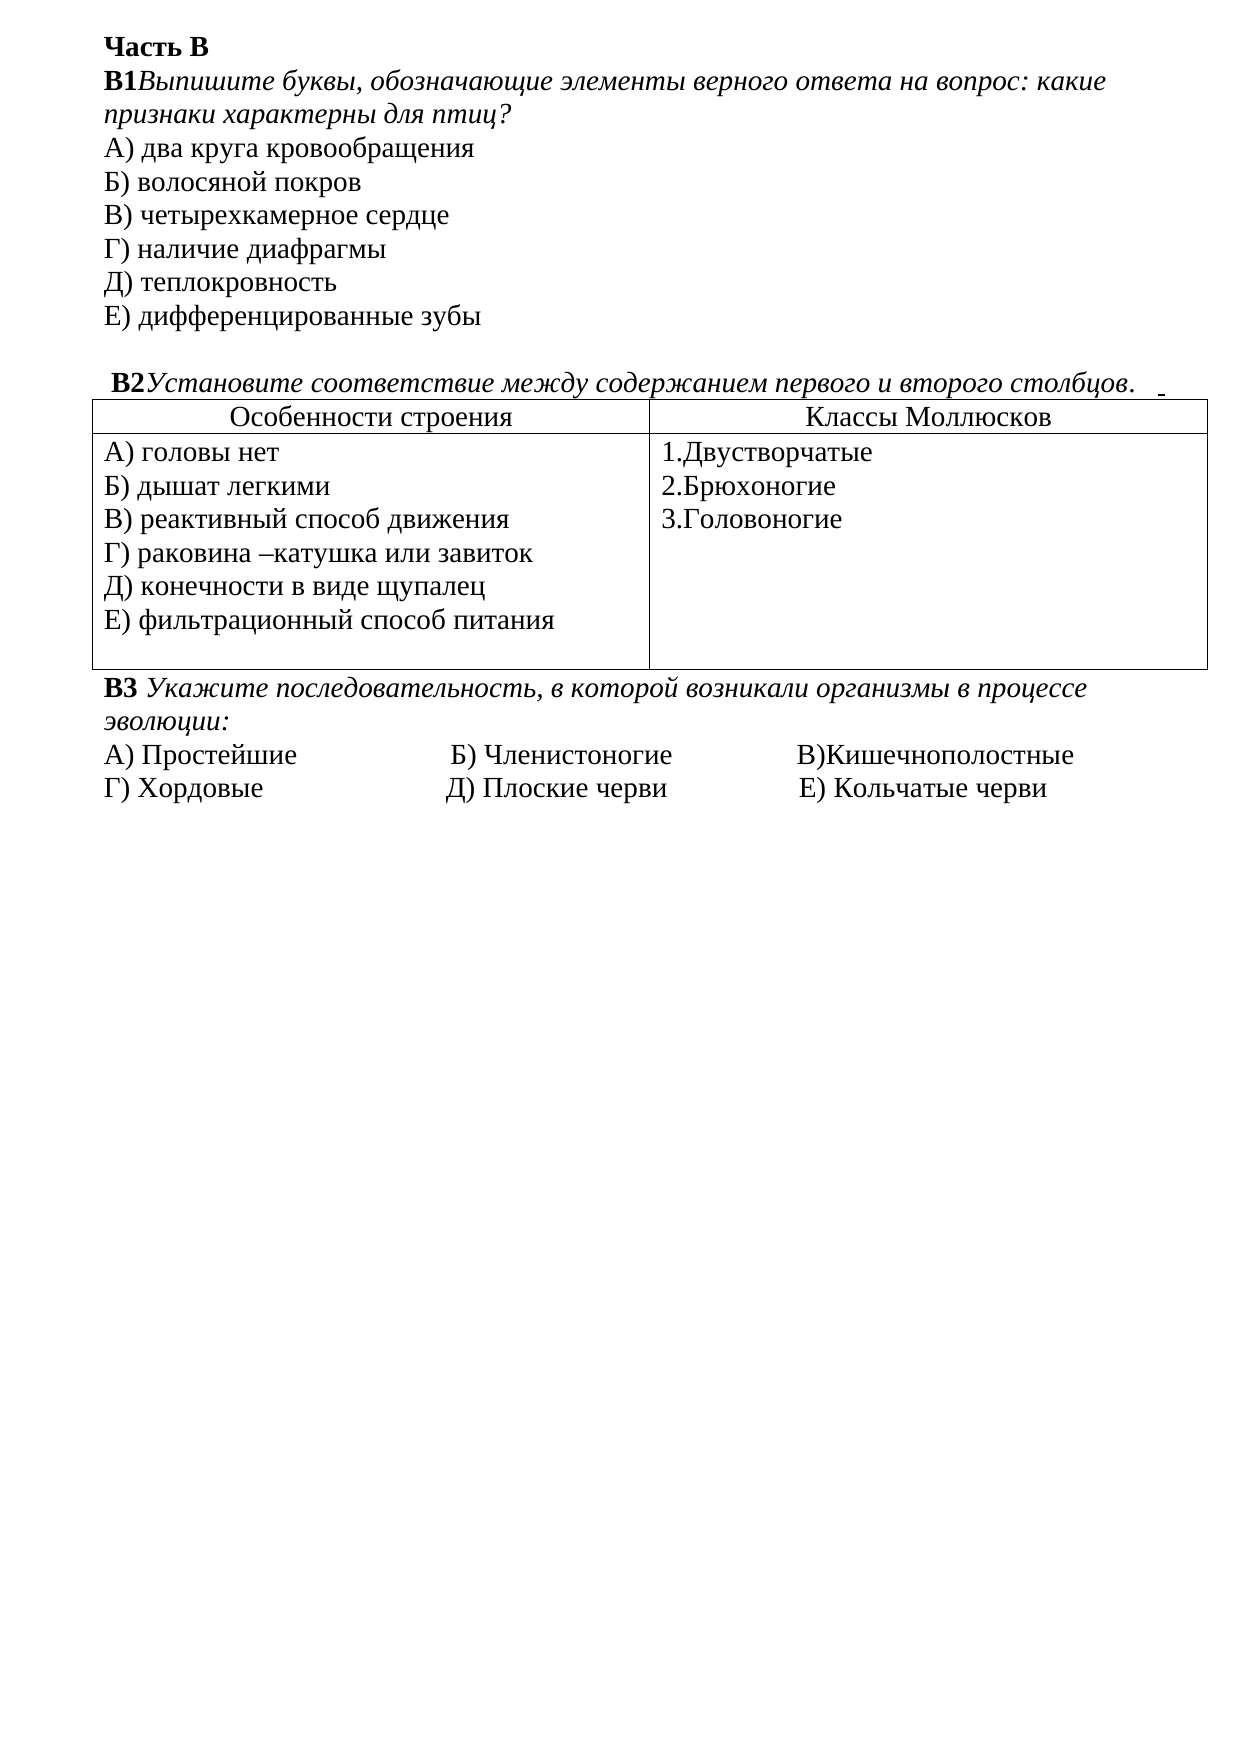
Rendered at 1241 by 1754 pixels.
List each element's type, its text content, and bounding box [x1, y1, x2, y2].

text A) Простейшие Б) Членистоногие B)Кишечнополостные [103, 737, 1196, 771]
table_header Особенности строения [93, 400, 649, 433]
text A) два круга кровообращения [103, 130, 1196, 164]
text В1Выпишите буквы, обозначающие элементы верного ответа на вопрос: какие признаки характерны для птиц? [103, 63, 1196, 130]
text Д) теплокровность [103, 264, 1196, 298]
table_header Классы Моллюсков [650, 400, 1207, 433]
text Часть В [103, 29, 1196, 63]
table_cell 1.Двустворчатые 2.Брюхоногие 3.Головоногие [650, 434, 1207, 669]
text В3 Укажите последовательность, в которой возникали организмы в процессе эволюции: [103, 670, 1196, 737]
table_cell А) головы нет Б) дышат легкими В) реактивный способ движения Г) раковина –катушка или завиток Д) конечности в виде щупалец Е) фильтрационный способ питания [93, 434, 649, 669]
text Г) Хордовые Д) Плоские черви Е) Кольчатые черви [103, 771, 1196, 804]
text Б) волосяной покров [103, 164, 1196, 197]
text В2Установите соответствие между содержанием первого и второго столбцов. [103, 365, 1196, 398]
text B) четырехкамерное сердце [103, 197, 1196, 231]
text Е) дифференцированные зубы [103, 298, 1196, 331]
text Г) наличие диафрагмы [103, 231, 1196, 264]
